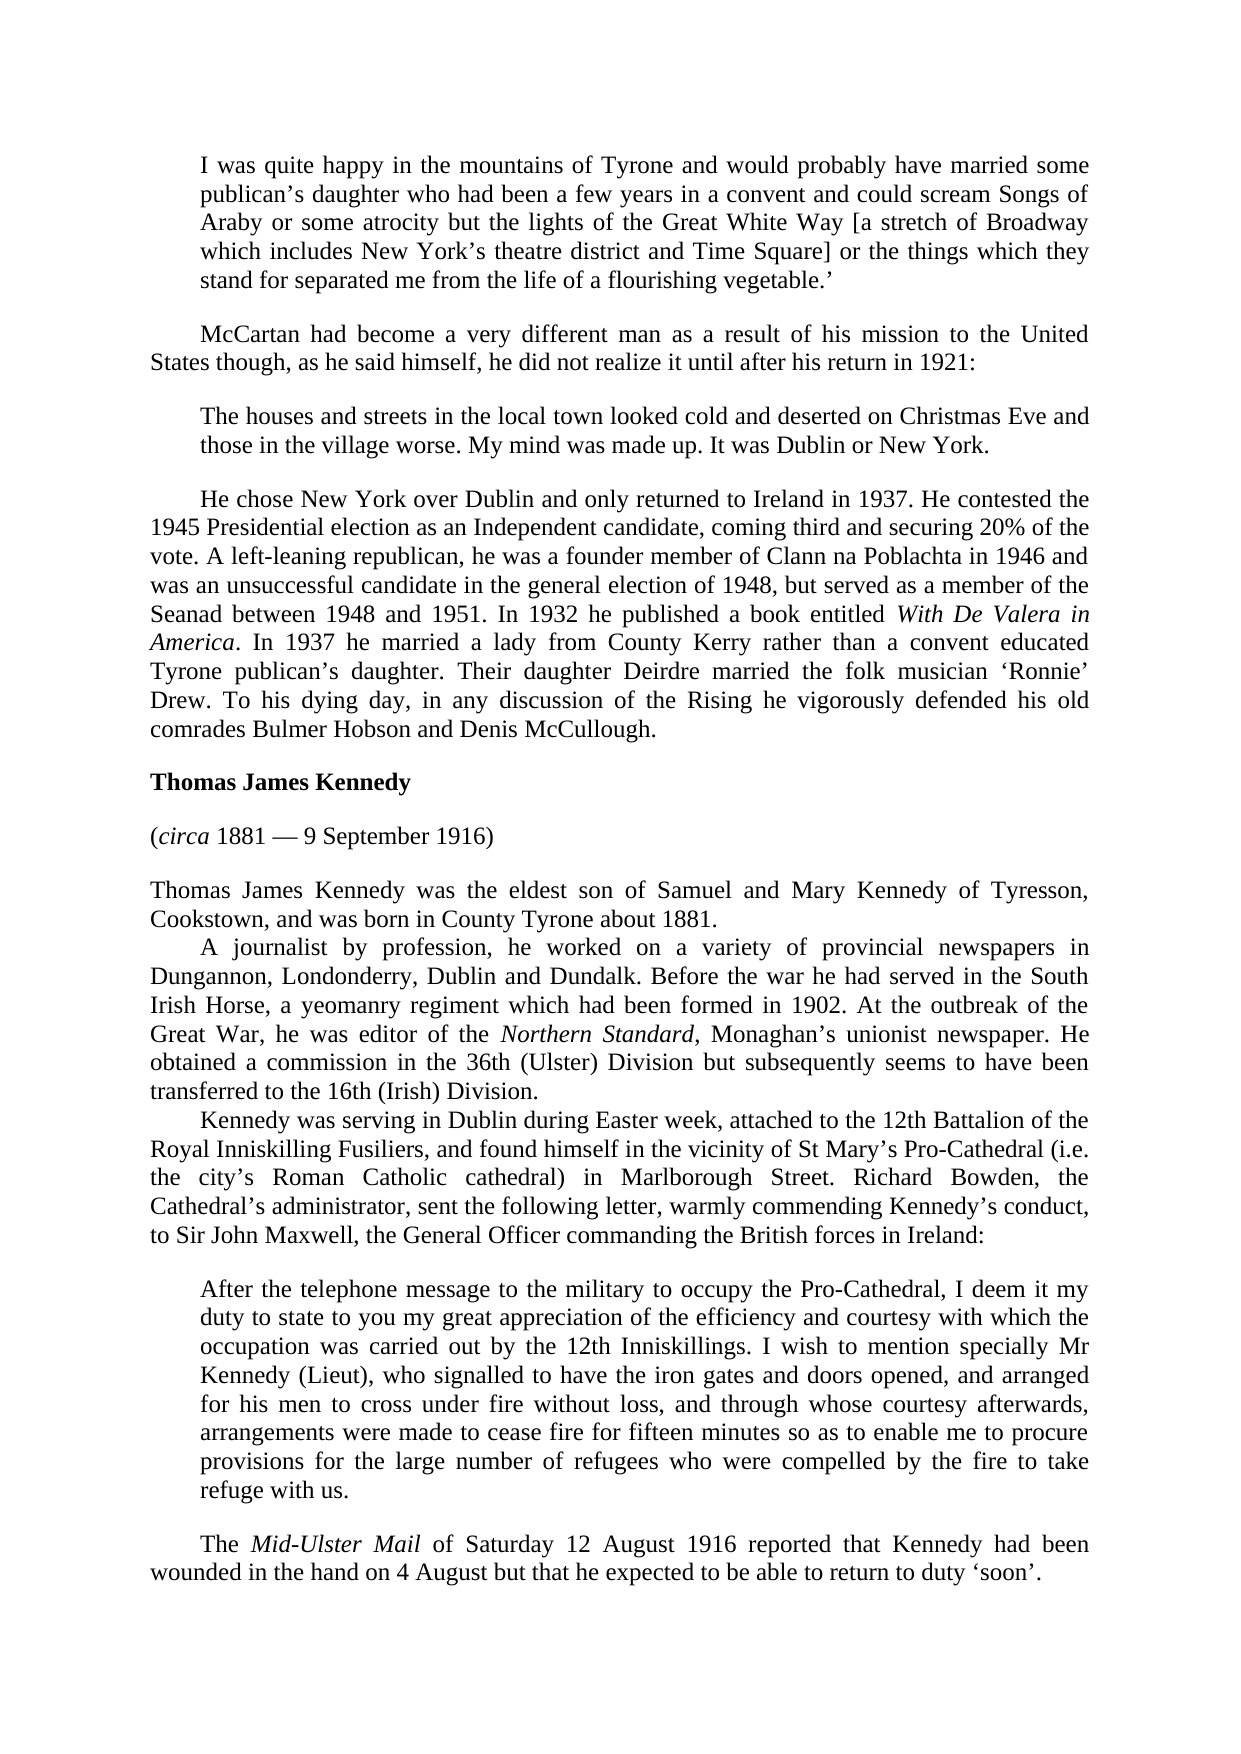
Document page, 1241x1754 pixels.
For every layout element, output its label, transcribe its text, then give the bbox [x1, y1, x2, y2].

text McCartan had become a very different man as a result of his mission to the United States though, as he said himself, he did not realize it until after his return in 1921: [150, 319, 1090, 376]
text Kennedy was serving in Dublin during Easter week, attached to the 12th Battalion of the Royal Inniskilling Fusiliers, and found himself in the vicinity of St Mary’s Pro-Cathedral (i.e. the city’s Roman Catholic cathedral) in Marlborough Street. Richard Bowden, the Cathedral’s administrator, sent the following letter, warmly commending Kennedy’s conduct, to Sir John Maxwell, the General Officer commanding the British forces in Ireland: [150, 1105, 1090, 1249]
text After the telephone message to the military to occupy the Pro-Cathedral, I deem it my duty to state to you my great appreciation of the efficiency and courtesy with which the occupation was carried out by the 12th Inniskillings. I wish to mention specially Mr Kennedy (Lieut), who signalled to have the iron gates and doors opened, and arranged for his men to cross under fire without loss, and through whose courtesy afterwards, arrangements were made to cease fire for fifteen minutes so as to enable me to procure provisions for the large number of refugees who were compelled by the fire to take refuge with us. [200, 1274, 1090, 1504]
text The Mid-Ulster Mail of Saturday 12 August 1916 reported that Kennedy had been wounded in the hand on 4 August but that he expected to be able to return to duty ‘soon’. [150, 1529, 1090, 1586]
text I was quite happy in the mountains of Tyrone and would probably have married some publican’s daughter who had been a few years in a convent and could scream Songs of Araby or some atrocity but the lights of the Great White Way [a stretch of Broadway which includes New York’s theatre district and Time Square] or the things which they stand for separated me from the life of a flourishing vegetable.’ [200, 150, 1090, 294]
subtitle Thomas James Kennedy [150, 767, 1090, 796]
text Thomas James Kennedy was the eldest son of Samuel and Mary Kennedy of Tyresson, Cookstown, and was born in County Tyrone about 1881. [150, 875, 1090, 932]
text A journalist by profession, he worked on a variety of provincial newspapers in Dungannon, Londonderry, Dublin and Dundalk. Before the war he had served in the South Irish Horse, a yeomanry regiment which had been formed in 1902. At the outbreak of the Great War, he was editor of the Northern Standard, Monaghan’s unionist newspaper. He obtained a commission in the 36th (Ulster) Division but subsequently seems to have been transferred to the 16th (Irish) Division. [150, 932, 1090, 1105]
text (circa 1881 — 9 September 1916) [150, 821, 1090, 850]
text He chose New York over Dublin and only returned to Ireland in 1937. He contested the 1945 Presidential election as an Independent candidate, coming third and securing 20% of the vote. A left-leaning republican, he was a founder member of Clann na Poblachta in 1946 and was an unsuccessful candidate in the general election of 1948, but served as a member of the Seanad between 1948 and 1951. In 1932 he published a book entitled With De Valera in America. In 1937 he married a lady from County Kerry rather than a convent educated Tyrone publican’s daughter. Their daughter Deirdre married the folk musician ‘Ronnie’ Drew. To his dying day, in any discussion of the Rising he vigorously defended his old comrades Bulmer Hobson and Denis McCullough. [150, 484, 1090, 742]
text The houses and streets in the local town looked cold and deserted on Christmas Eve and those in the village worse. My mind was made up. It was Dublin or New York. [200, 401, 1090, 459]
